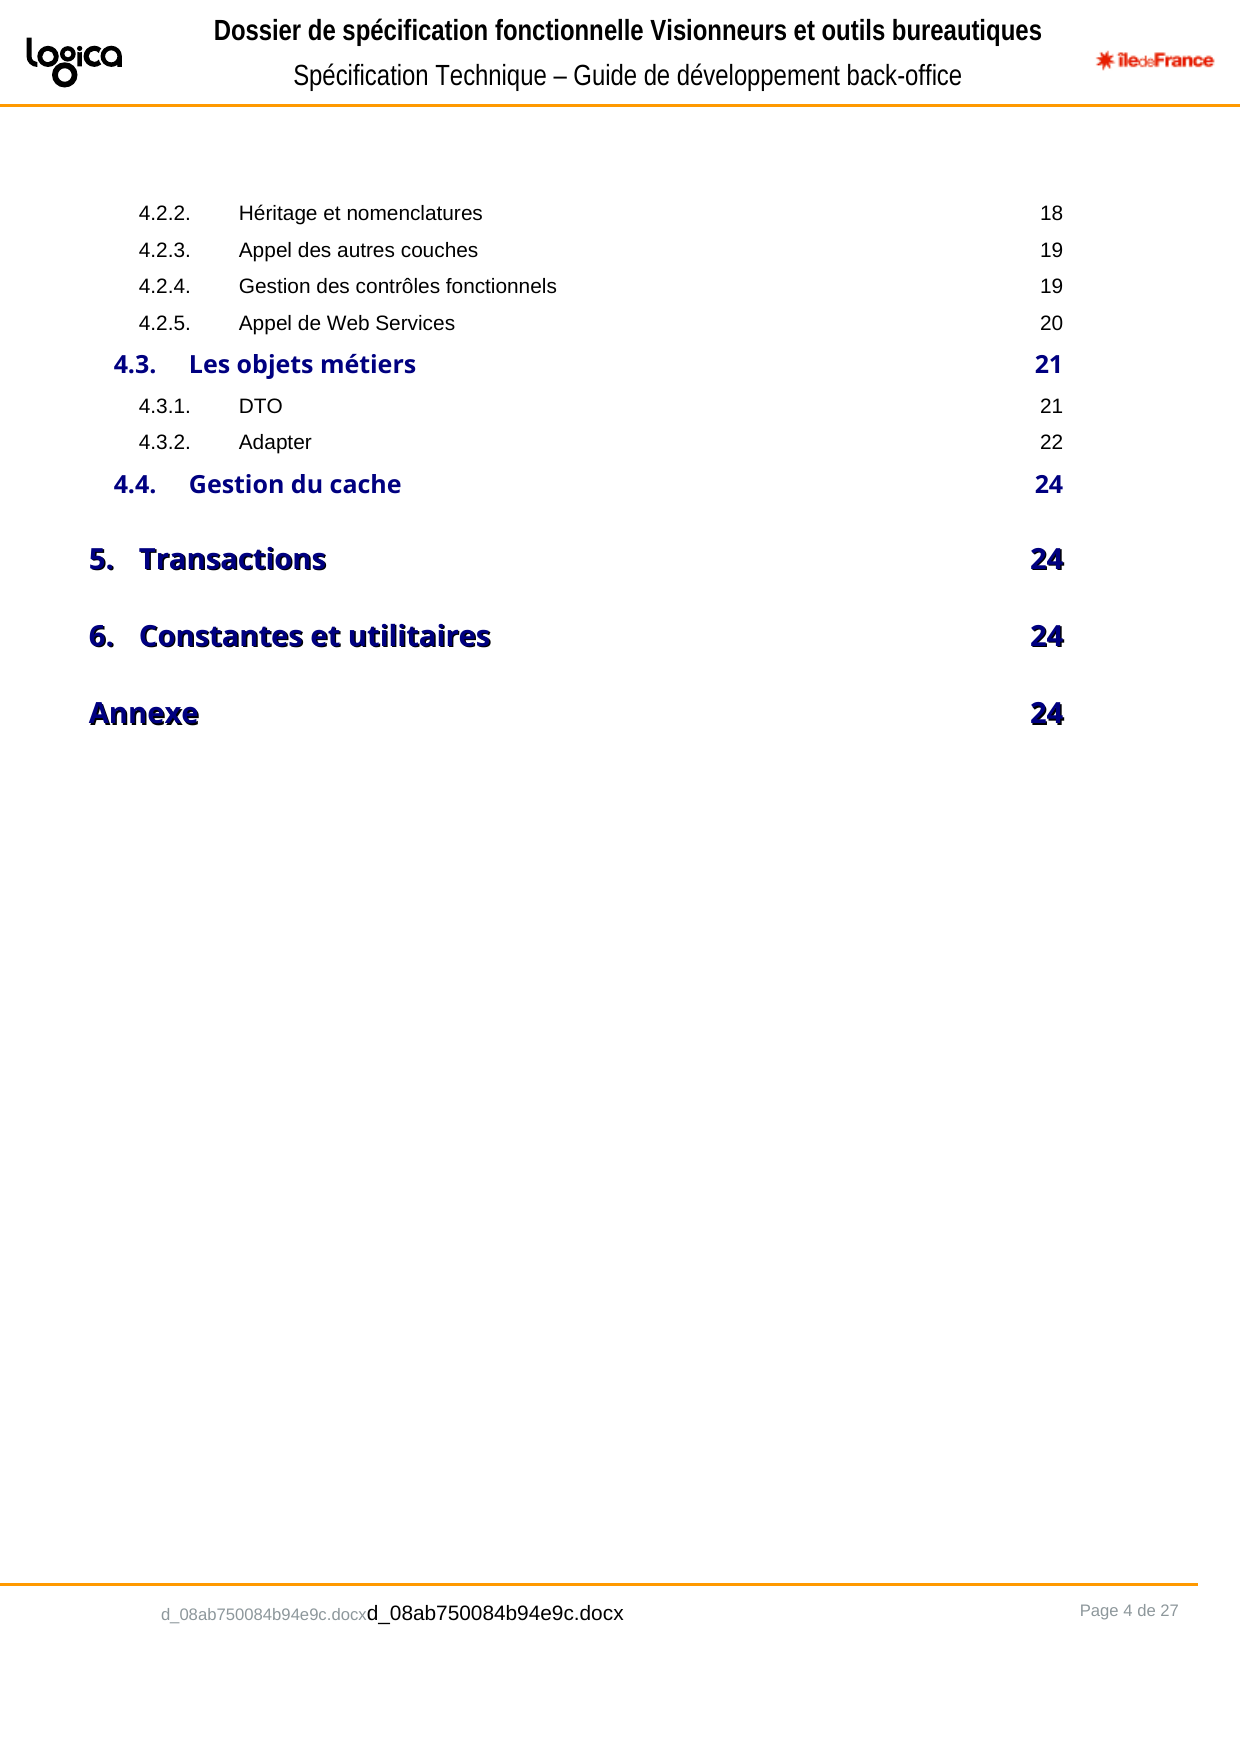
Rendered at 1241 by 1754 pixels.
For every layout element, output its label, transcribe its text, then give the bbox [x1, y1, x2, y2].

text 4.2.3. Appel des autres couches 19 [139, 237, 1063, 261]
text 4.3.2. Adapter 22 [139, 430, 1063, 454]
text 5. Transactions 24 [89, 538, 1063, 578]
picture [1087, 40, 1224, 80]
text 4.2.5. Appel de Web Services 20 [139, 310, 1063, 334]
text 4.3. Les objets métiers 21 [113, 347, 1063, 381]
text 6. Constantes et utilitaires 24 [89, 615, 1063, 655]
text 4.2.2. Héritage et nomenclatures 18 [139, 201, 1063, 225]
text 4.3.1. DTO 21 [139, 393, 1063, 417]
text Annexe 24 [89, 692, 1063, 732]
text 4.4. Gestion du cache 24 [113, 466, 1063, 500]
text 4.2.4. Gestion des contrôles fonctionnels 19 [139, 274, 1063, 298]
